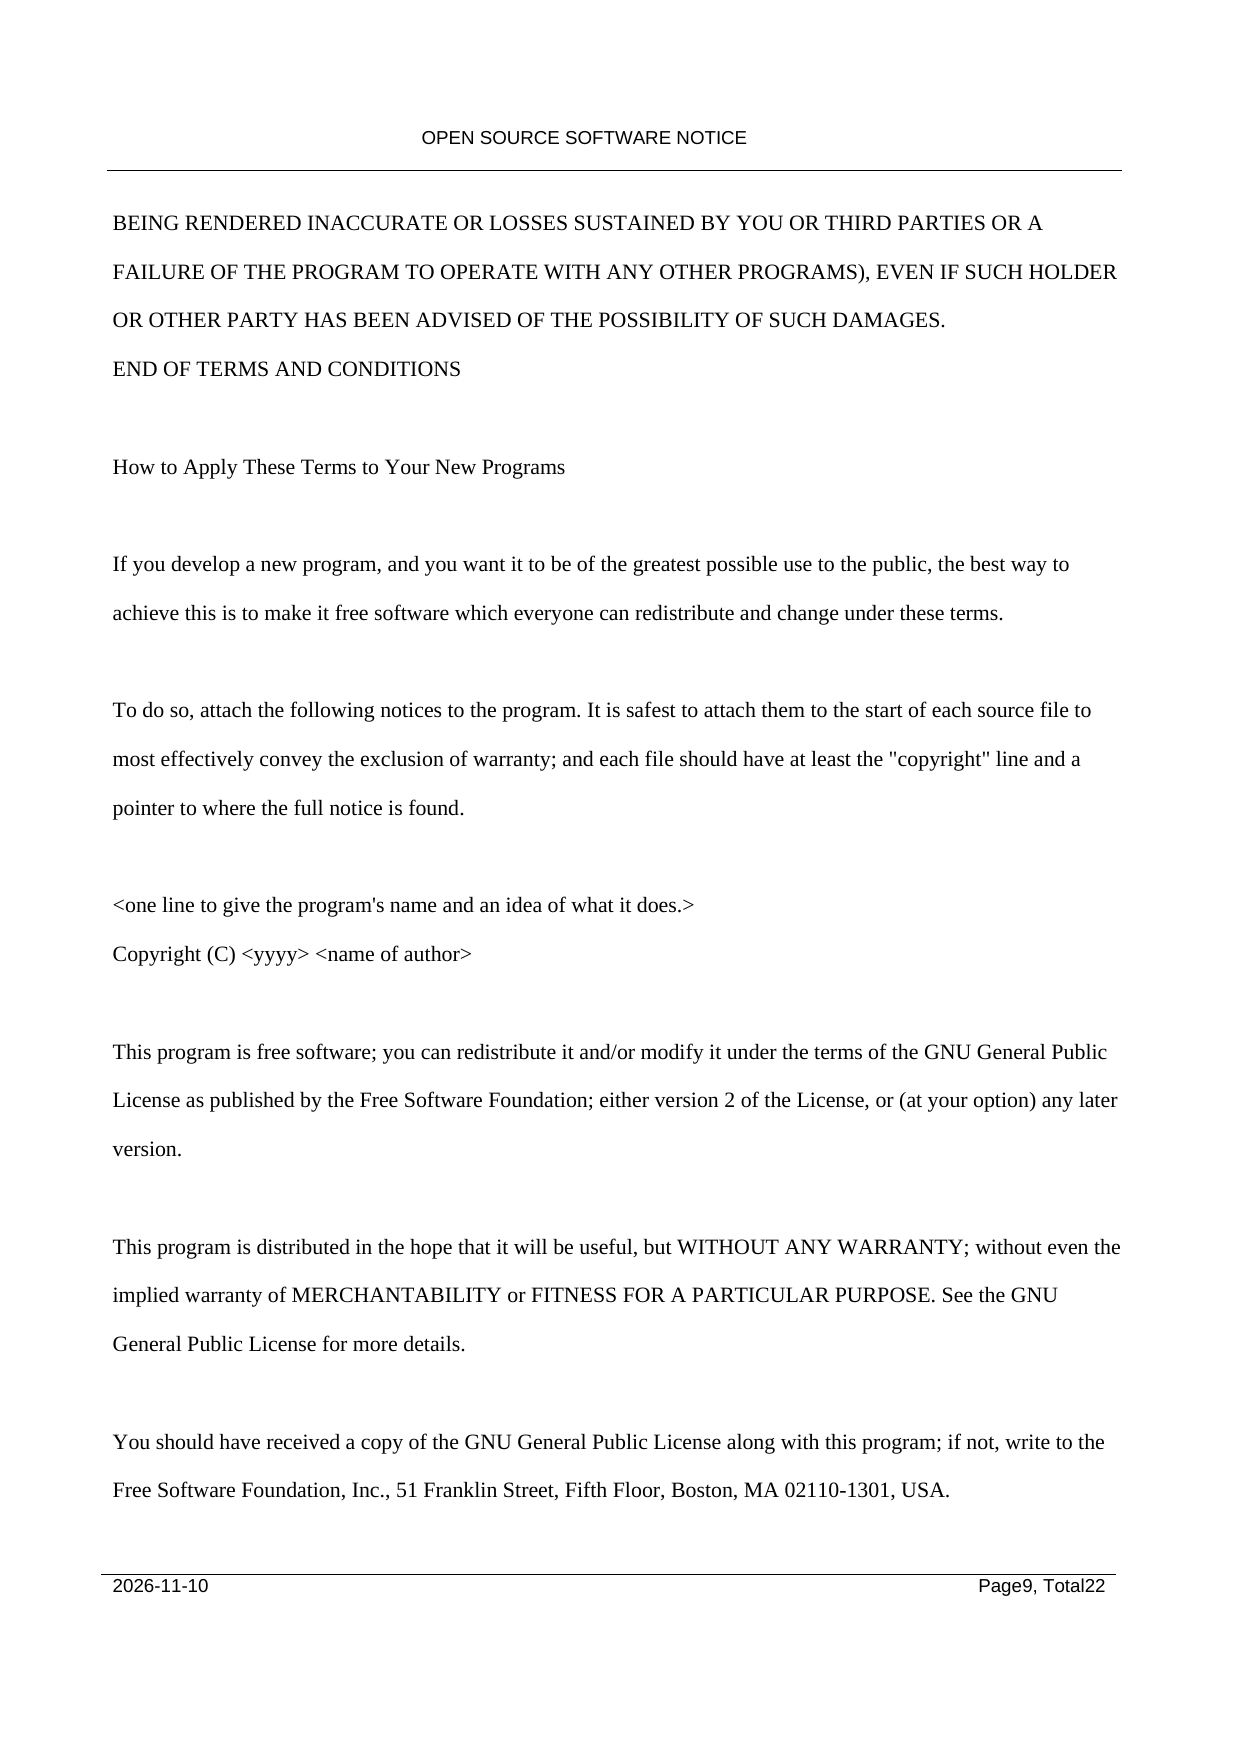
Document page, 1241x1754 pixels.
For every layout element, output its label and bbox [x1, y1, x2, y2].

text [112, 206, 1128, 1506]
